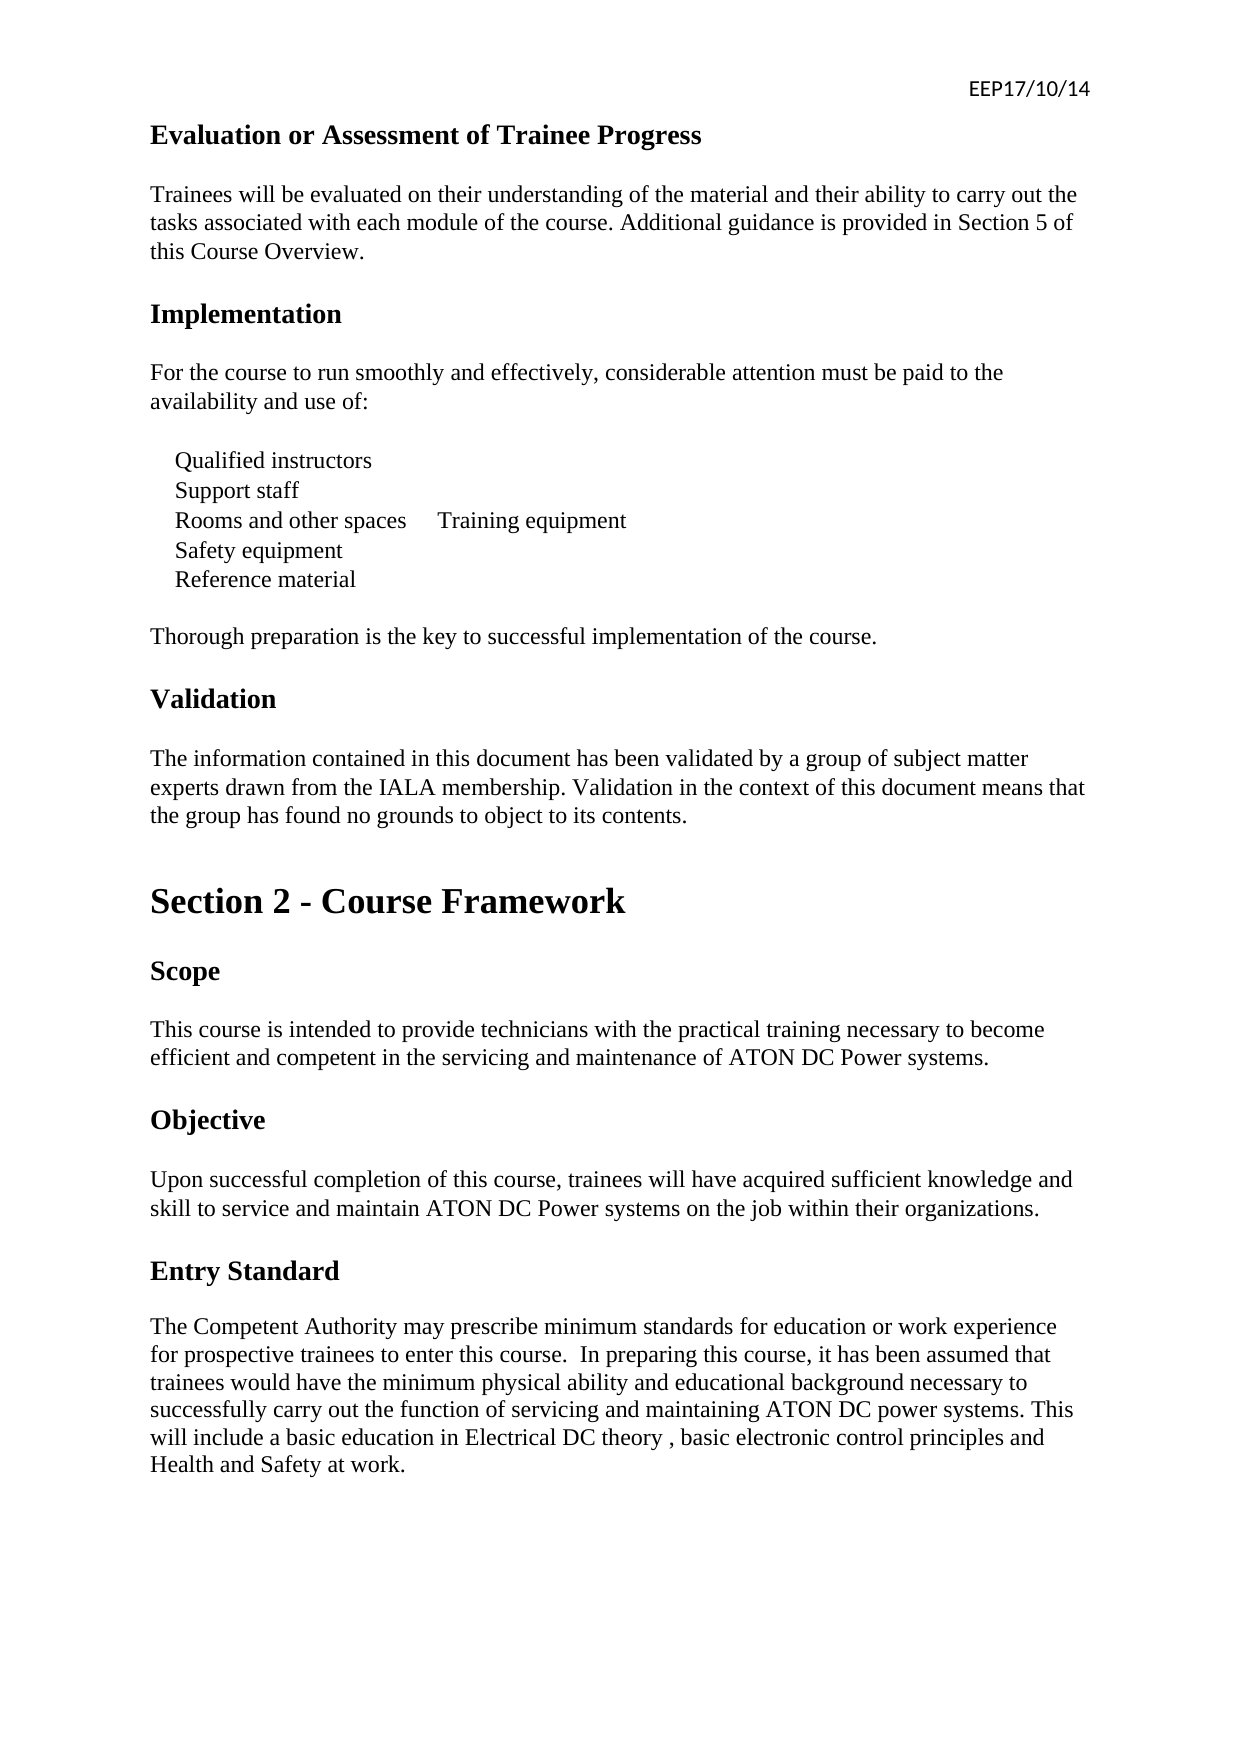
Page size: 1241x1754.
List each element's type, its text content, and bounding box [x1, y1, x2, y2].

text Section 2 - Course Framework [150, 879, 1090, 922]
text  Qualified instructors [150, 444, 1090, 474]
text Entry Standard [150, 1253, 1090, 1286]
text Objective [150, 1103, 1090, 1136]
text Implementation [150, 297, 1090, 329]
text  Support staff [150, 474, 1090, 504]
text  Reference material [150, 563, 1090, 593]
text Validation [150, 682, 1090, 715]
text The Competent Authority may prescribe minimum standards for education or work experience for prospective trainees to enter this course. In preparing this course, it has been assumed that trainees would have the minimum physical ability and educational background necessary to successfully carry out the function of servicing and maintaining ATON DC power systems. This will include a basic education in Electrical DC theory , basic electronic control principles and Health and Safety at work. [150, 1312, 1090, 1478]
text For the course to run smoothly and effectively, considerable attention must be paid to the availability and use of: [150, 357, 1090, 414]
text The information contained in this document has been validated by a group of subject matter experts drawn from the IALA membership. Validation in the context of this document means that the group has found no grounds to object to its contents. [150, 743, 1090, 828]
text Scope [150, 954, 1090, 986]
text Thorough preparation is the key to successful implementation of the course. [150, 622, 1090, 650]
text This course is intended to provide technicians with the practical training necessary to become efficient and competent in the servicing and maintenance of ATON DC Power systems. [150, 1014, 1090, 1071]
text Evaluation or Assessment of Trainee Progress [150, 118, 1090, 151]
text  Safety equipment [150, 533, 1090, 563]
text Trainees will be evaluated on their understanding of the material and their ability to carry out the tasks associated with each module of the course. Additional guidance is provided in Section 5 of this Course Overview. [150, 179, 1090, 264]
text  Rooms and other spaces  Training equipment [150, 504, 1090, 533]
text Upon successful completion of this course, trainees will have acquired sufficient knowledge and skill to service and maintain ATON DC Power systems on the job within their organizations. [150, 1164, 1090, 1221]
